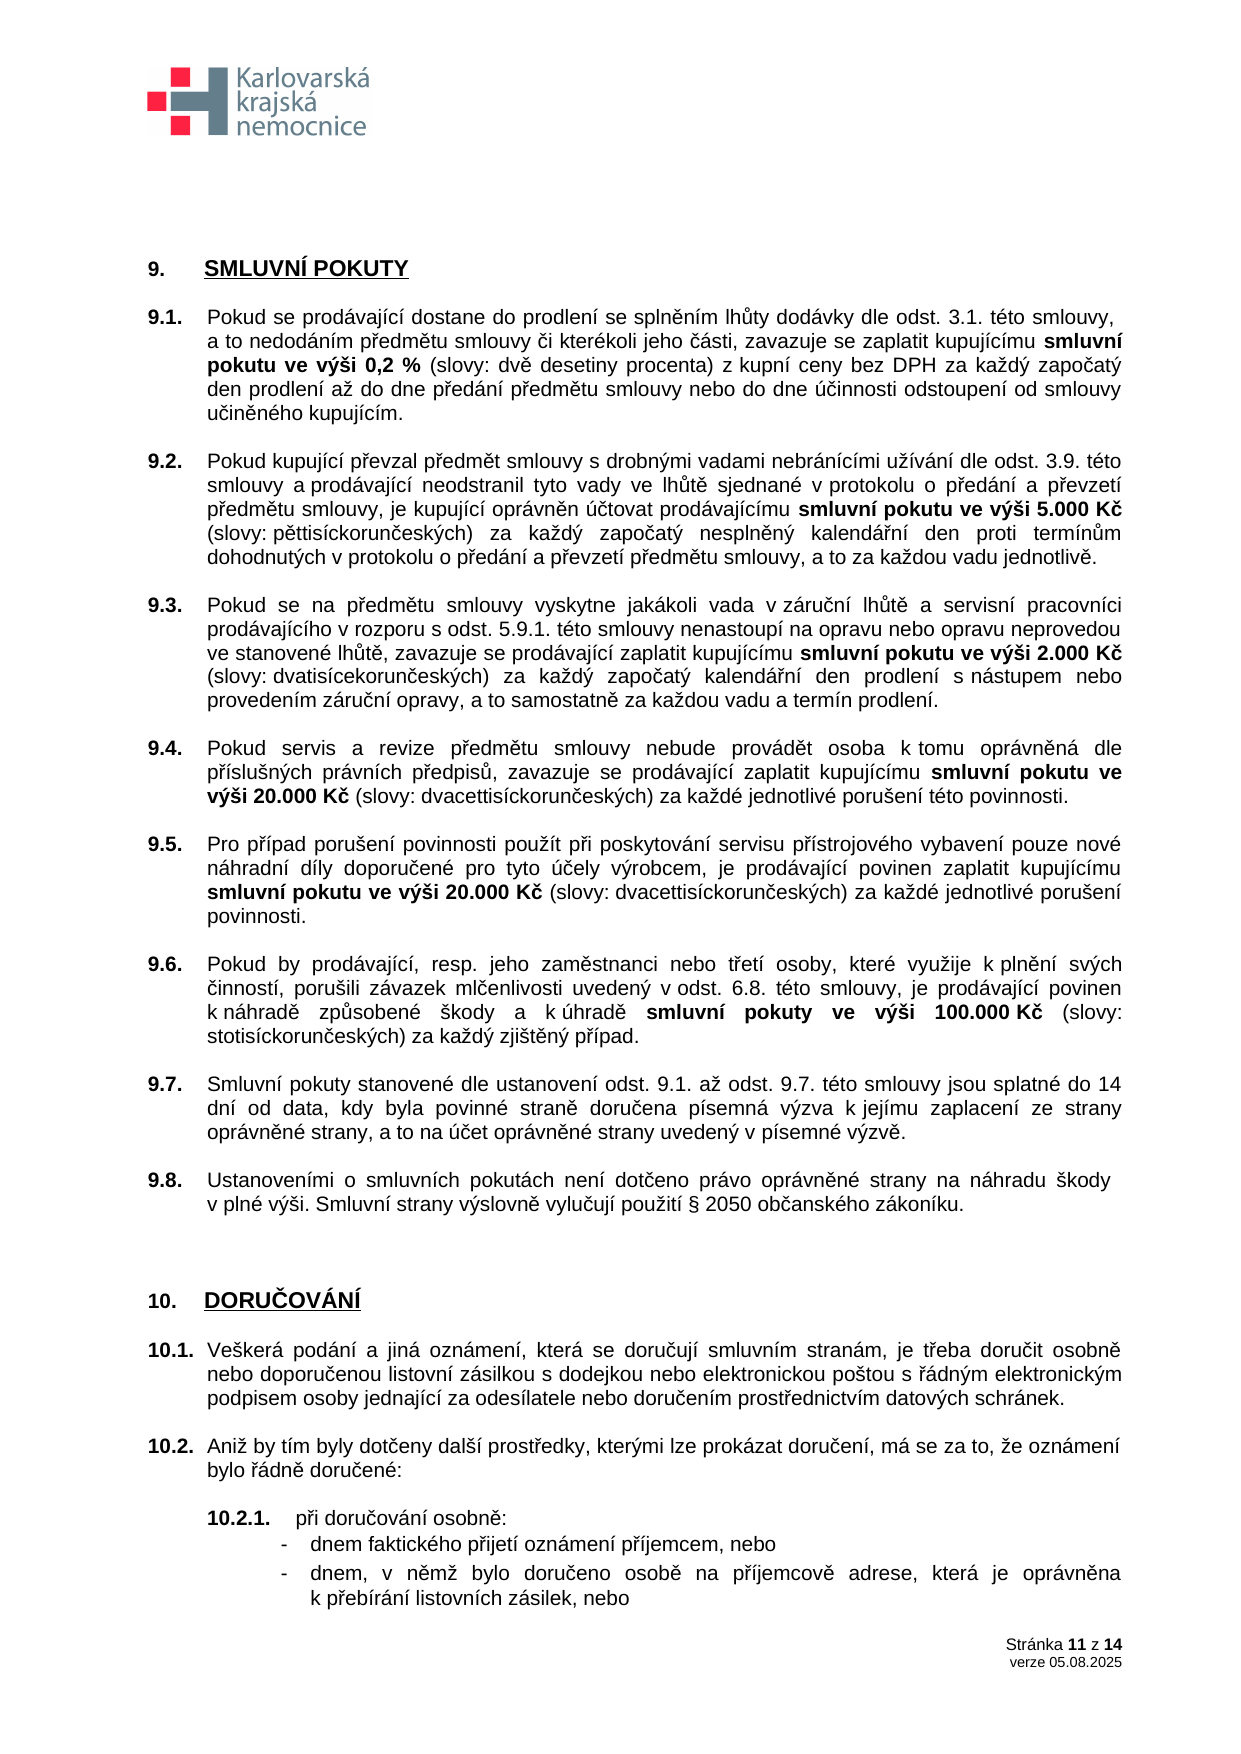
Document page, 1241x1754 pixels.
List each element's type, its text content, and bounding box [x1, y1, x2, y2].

subtitle Pokud servis a revize předmětu smlouvy nebude provádět osoba k tomu oprávněná dle příslušných právních předpisů, zavazuje se prodávající zaplatit kupujícímu smluvní pokutu ve výši 20.000 Kč (slovy: dvacettisíckorunčeských) za každé jednotlivé porušení této povinnosti. [148, 736, 1122, 808]
list dnem faktického přijetí oznámení příjemcem, nebo [281, 1529, 1122, 1558]
subtitle Aniž by tím byly dotčeny další prostředky, kterými lze prokázat doručení, má se za to, že oznámení bylo řádně doručené: [148, 1433, 1122, 1481]
list dnem, v němž bylo doručeno osobě na příjemcově adrese, která je oprávněna k přebírání listovních zásilek, nebo [281, 1558, 1122, 1610]
list DORUČOVÁNÍ [148, 1287, 1122, 1314]
subtitle SMLUVNÍ POKUTY [148, 255, 1122, 281]
subtitle Veškerá podání a jiná oznámení, která se doručují smluvním stranám, je třeba doručit osobně nebo doporučenou listovní zásilkou s dodejkou nebo elektronickou poštou s řádným elektronickým podpisem osoby jednající za odesílatele nebo doručením prostřednictvím datových schránek. [148, 1338, 1122, 1409]
subtitle Pokud se prodávající dostane do prodlení se splněním lhůty dodávky dle odst. 3.1. této smlouvy, a to nedodáním předmětu smlouvy či kterékoli jeho části, zavazuje se zaplatit kupujícímu smluvní pokutu ve výši 0,2 % (slovy: dvě desetiny procenta) z kupní ceny bez DPH za každý započatý den prodlení až do dne předání předmětu smlouvy nebo do dne účinnosti odstoupení od smlouvy učiněného kupujícím. [148, 305, 1122, 425]
subtitle při doručování osobně: [207, 1505, 1122, 1529]
subtitle Pokud by prodávající, resp. jeho zaměstnanci nebo třetí osoby, které využije k plnění svých činností, porušili závazek mlčenlivosti uvedený v odst. 6.8. této smlouvy, je prodávající povinen k náhradě způsobené škody a k úhradě smluvní pokuty ve výši 100.000 Kč (slovy: stotisíckorunčeských) za každý zjištěný případ. [148, 952, 1122, 1048]
subtitle Pokud se na předmětu smlouvy vyskytne jakákoli vada v záruční lhůtě a servisní pracovníci prodávajícího v rozporu s odst. 5.9.1. této smlouvy nenastoupí na opravu nebo opravu neprovedou ve stanovené lhůtě, zavazuje se prodávající zaplatit kupujícímu smluvní pokutu ve výši 2.000 Kč (slovy: dvatisícekorunčeských) za každý započatý kalendářní den prodlení s nástupem nebo provedením záruční opravy, a to samostatně za každou vadu a termín prodlení. [148, 592, 1122, 712]
subtitle Smluvní pokuty stanovené dle ustanovení odst. 9.1. až odst. 9.7. této smlouvy jsou splatné do 14 dní od data, kdy byla povinné straně doručena písemná výzva k jejímu zaplacení ze strany oprávněné strany, a to na účet oprávněné strany uvedený v písemné výzvě. [148, 1072, 1122, 1143]
subtitle Pro případ porušení povinnosti použít při poskytování servisu přístrojového vybavení pouze nové náhradní díly doporučené pro tyto účely výrobcem, je prodávající povinen zaplatit kupujícímu smluvní pokutu ve výši 20.000 Kč (slovy: dvacettisíckorunčeských) za každé jednotlivé porušení povinnosti. [148, 832, 1122, 928]
picture [147, 67, 373, 136]
subtitle Ustanoveními o smluvních pokutách není dotčeno právo oprávněné strany na náhradu škody v plné výši. Smluvní strany výslovně vylučují použití § 2050 občanského zákoníku. [148, 1167, 1122, 1215]
subtitle Pokud kupující převzal předmět smlouvy s drobnými vadami nebránícími užívání dle odst. 3.9. této smlouvy a prodávající neodstranil tyto vady ve lhůtě sjednané v protokolu o předání a převzetí předmětu smlouvy, je kupující oprávněn účtovat prodávajícímu smluvní pokutu ve výši 5.000 Kč (slovy: pěttisíckorunčeských) za každý započatý nesplněný kalendářní den proti termínům dohodnutých v protokolu o předání a převzetí předmětu smlouvy, a to za každou vadu jednotlivě. [148, 449, 1122, 568]
